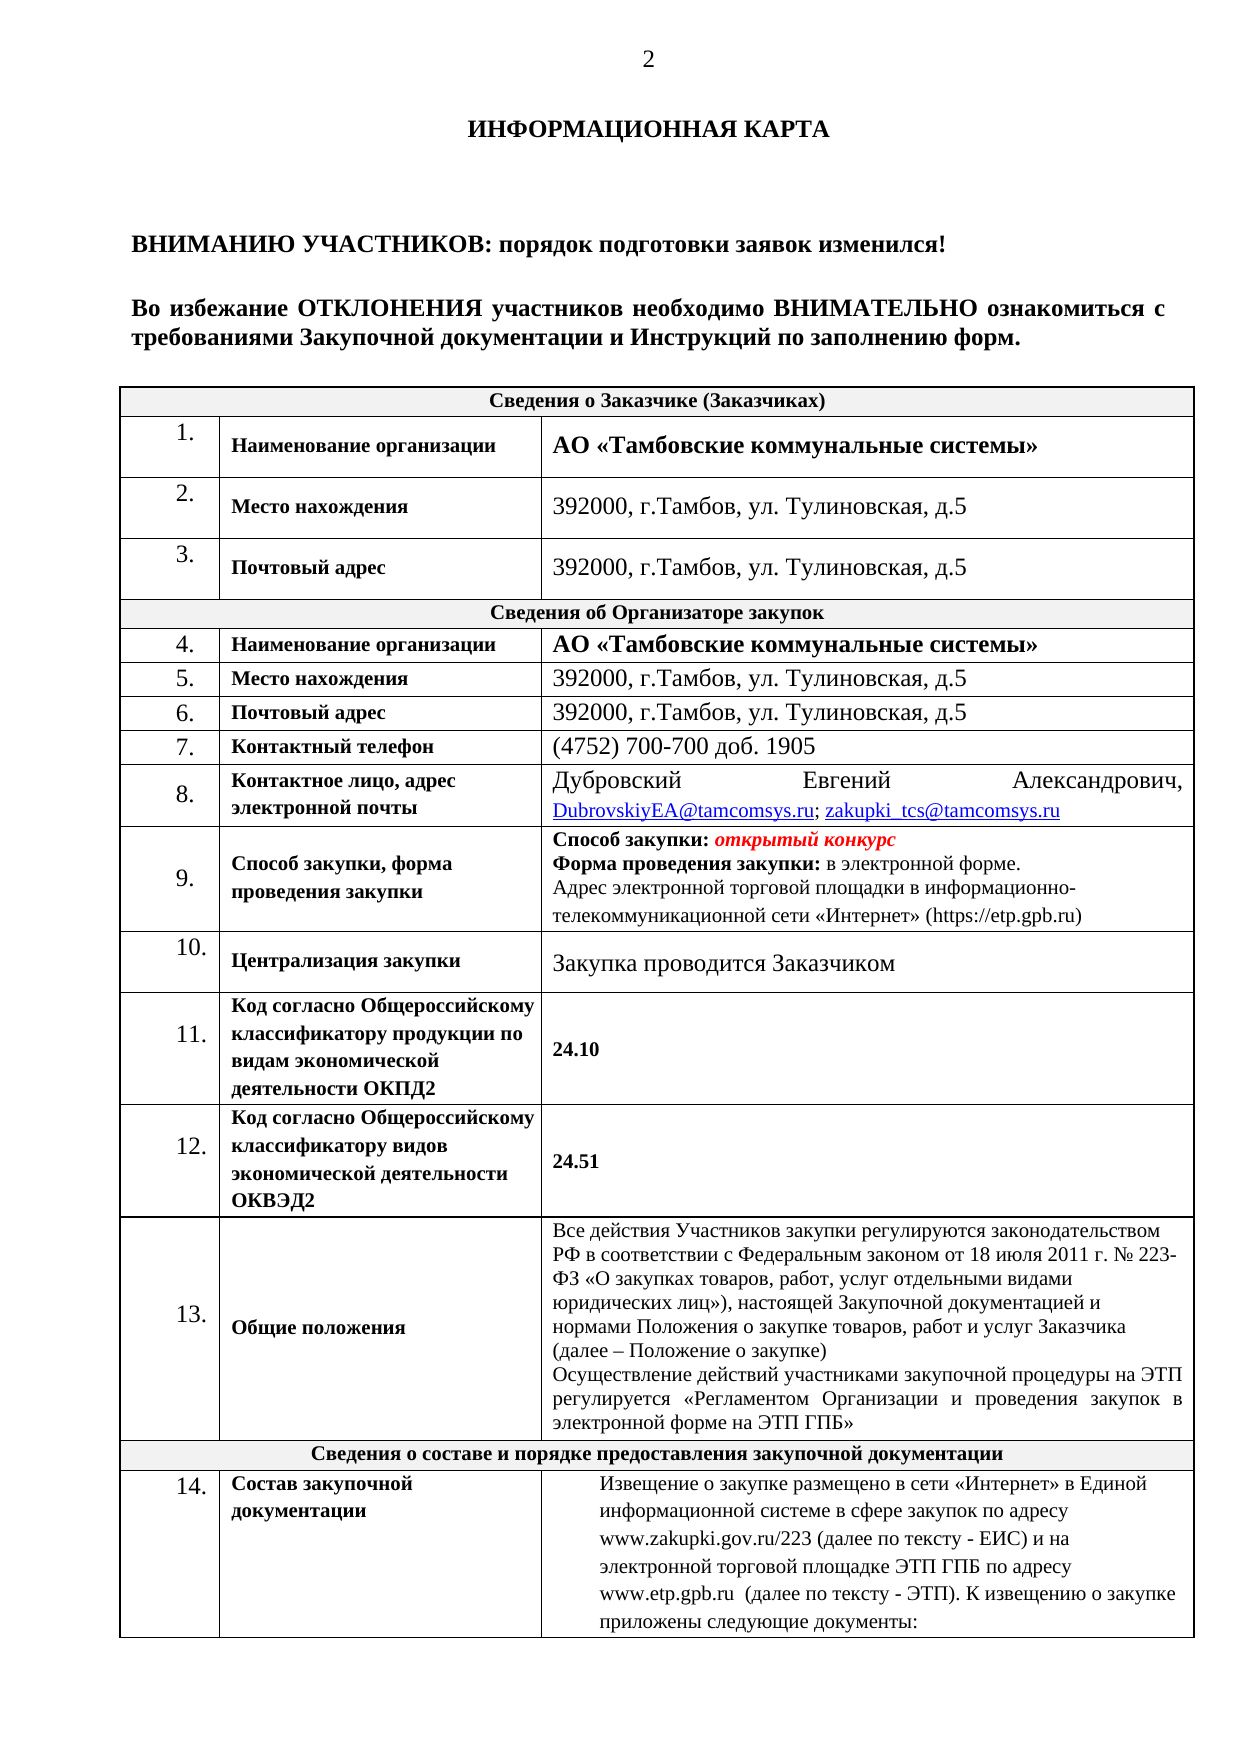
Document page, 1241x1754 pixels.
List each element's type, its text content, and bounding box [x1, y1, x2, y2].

table_cell Дубровский Евгений Александрович, DubrovskiyEA@tamcomsys.ru; zakupki_tcs@tamcomsys.ru [542, 765, 1193, 826]
table_cell Код согласно Общероссийскому классификатору видов экономической деятельности ОКВЭД2 [220, 1105, 541, 1216]
table_cell 24.10 [542, 993, 1193, 1104]
table_cell Контактный телефон [220, 731, 541, 764]
table_cell Почтовый адрес [220, 697, 541, 730]
table_cell Сведения о составе и порядке предоставления закупочной документации [121, 1441, 1193, 1470]
table_cell 392000, г.Тамбов, ул. Тулиновская, д.5 [542, 663, 1193, 696]
table_cell 392000, г.Тамбов, ул. Тулиновская, д.5 [542, 697, 1193, 730]
table_header Сведения о Заказчике (Заказчиках) [121, 388, 1193, 416]
table_cell Код согласно Общероссийскому классификатору продукции по видам экономической деятельности ОКПД2 [220, 993, 541, 1104]
table_cell [121, 993, 219, 1104]
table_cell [220, 1471, 541, 1637]
table_cell [121, 1471, 219, 1637]
table_cell [121, 478, 219, 538]
table_cell [121, 417, 219, 477]
table_cell Наименование организации [220, 417, 541, 477]
table_cell АО «Тамбовские коммунальные системы» [542, 417, 1193, 477]
table_cell Место нахождения [220, 478, 541, 538]
table_cell 392000, г.Тамбов, ул. Тулиновская, д.5 [542, 539, 1193, 599]
table_cell Способ закупки: открытый конкурс Форма проведения закупки: в электронной форме. Адрес электронной торговой площадки в информационно-телекоммуникационной сети «Интернет» (https://etp.gpb.ru) [542, 827, 1193, 931]
table_cell [121, 731, 219, 764]
text ИНФОРМАЦИОННАЯ КАРТА [131, 114, 1166, 143]
table_cell Закупка проводится Заказчиком [542, 932, 1193, 992]
table_cell [121, 629, 219, 662]
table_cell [542, 1471, 1193, 1637]
table_cell Контактное лицо, адрес электронной почты [220, 765, 541, 826]
table_cell 392000, г.Тамбов, ул. Тулиновская, д.5 [542, 478, 1193, 538]
table_cell [121, 1218, 219, 1440]
table_cell [121, 697, 219, 730]
table_cell [121, 1105, 219, 1216]
table_cell Место нахождения [220, 663, 541, 696]
table_cell [121, 539, 219, 599]
table_cell Почтовый адрес [220, 539, 541, 599]
table_cell [121, 663, 219, 696]
table_cell (4752) 700-700 доб. 1905 [542, 731, 1193, 764]
table_cell АО «Тамбовские коммунальные системы» [542, 629, 1193, 662]
table_cell [121, 932, 219, 992]
table_cell [121, 827, 219, 931]
table_cell Централизация закупки [220, 932, 541, 992]
table_cell Способ закупки, форма проведения закупки [220, 827, 541, 931]
table_cell 24.51 [542, 1105, 1193, 1216]
table_cell Наименование организации [220, 629, 541, 662]
table_cell Сведения об Организаторе закупок [121, 600, 1193, 628]
table_cell [121, 765, 219, 826]
text Во избежание ОТКЛОНЕНИЯ участников необходимо ВНИМАТЕЛЬНО ознакомиться с требованиями Закупочной документации и Инструкций по заполнению форм. [131, 293, 1166, 351]
table_cell Общие положения [220, 1218, 541, 1440]
text ВНИМАНИЮ УЧАСТНИКОВ: порядок подготовки заявок изменился! [131, 229, 1166, 258]
table_cell Все действия Участников закупки регулируются законодательством РФ в соответствии с Федеральным законом от 18 июля 2011 г. № 223-ФЗ «О закупках товаров, работ, услуг отдельными видами юридических лиц»), настоящей Закупочной документацией и нормами Положения о закупке товаров, работ и услуг Заказчика (далее – Положение о закупке) Осуществление действий участниками закупочной процедуры на ЭТП регулируется «Регламентом Организации и проведения закупок в электронной форме на ЭТП ГПБ» [542, 1218, 1193, 1440]
